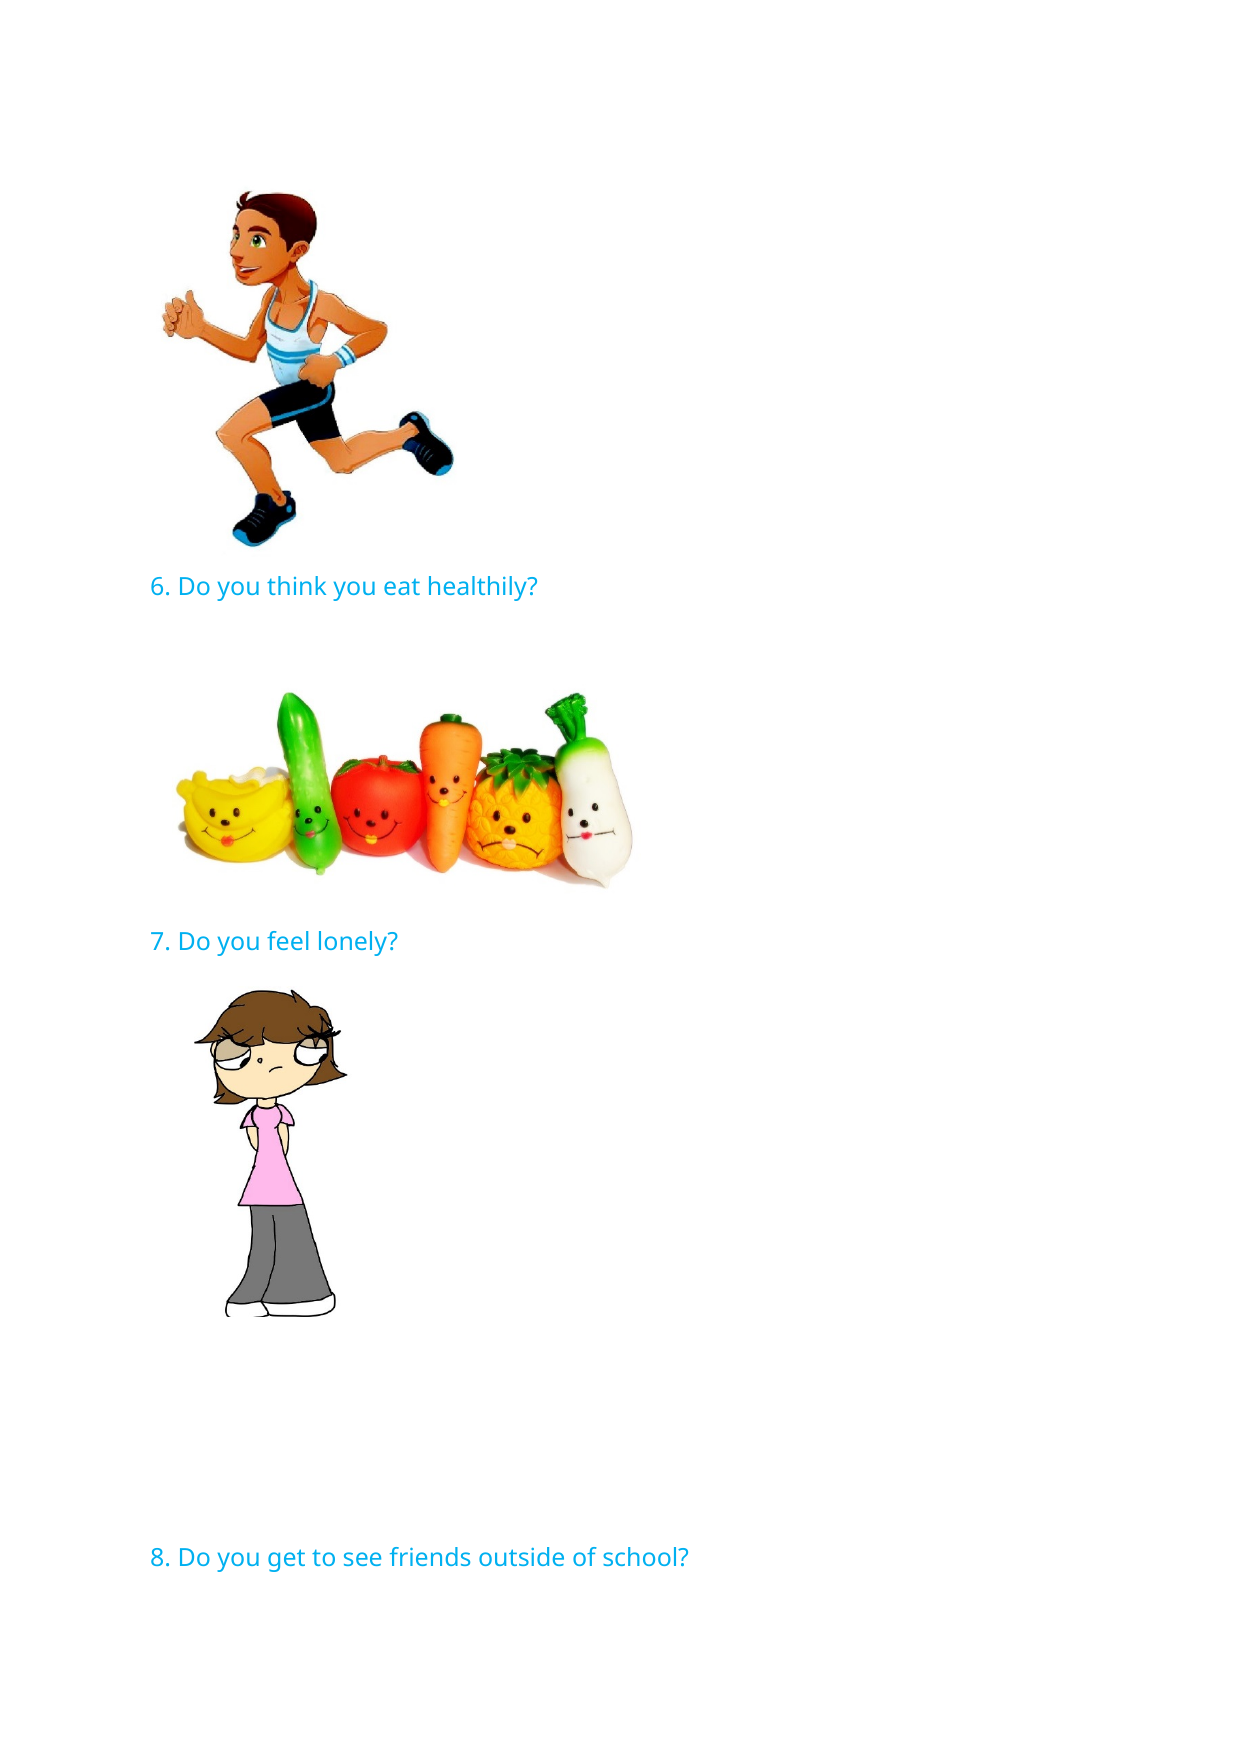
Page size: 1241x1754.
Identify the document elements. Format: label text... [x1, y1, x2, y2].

picture [150, 602, 669, 895]
text 7. Do you feel lonely? [150, 923, 1090, 957]
picture [150, 179, 463, 555]
picture [150, 986, 446, 1317]
text 6. Do you think you eat healthily? [150, 568, 1090, 602]
text 8. Do you get to see friends outside of school? [150, 1539, 1090, 1573]
